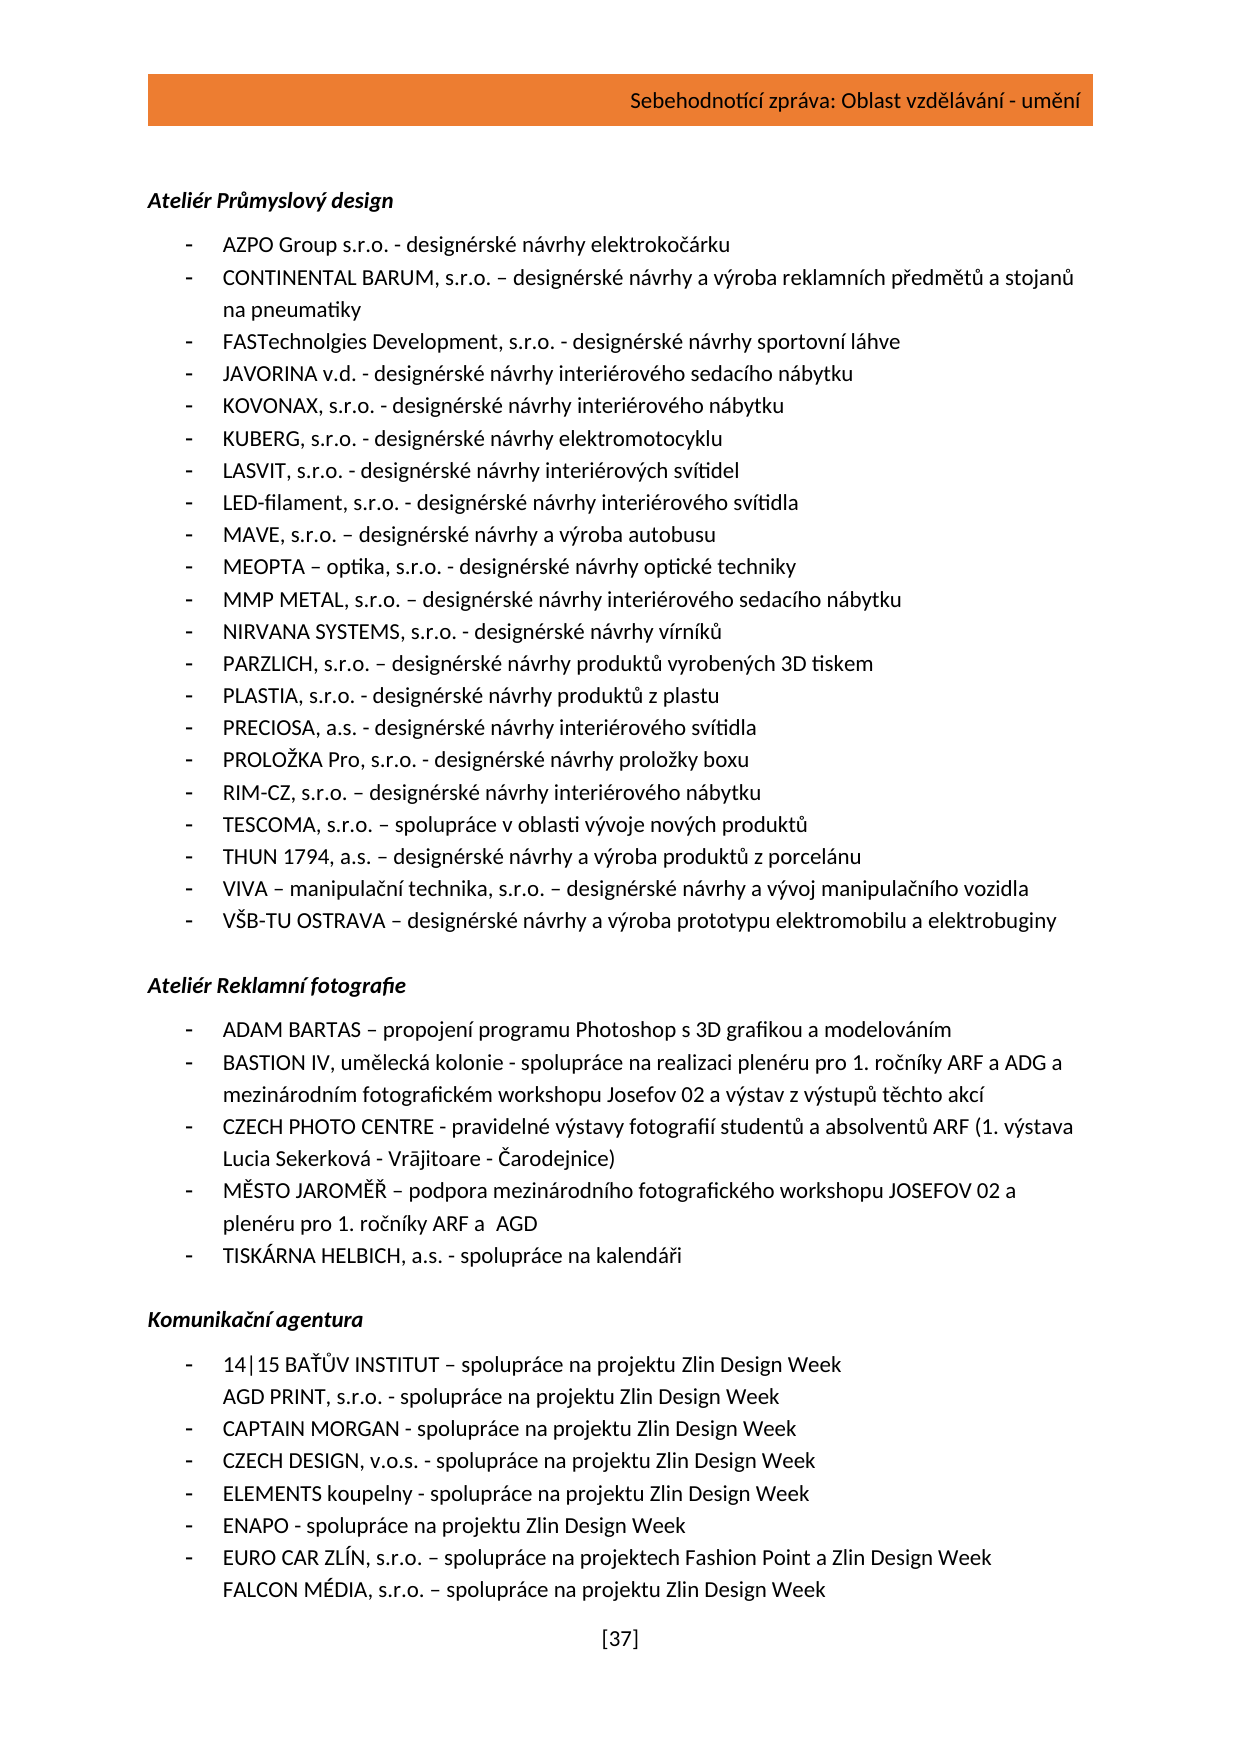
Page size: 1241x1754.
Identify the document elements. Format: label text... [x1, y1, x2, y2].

list CAPTAIN MORGAN - spolupráce na projektu Zlin Design Week [185, 1414, 1093, 1442]
list BASTION IV, umělecká kolonie - spolupráce na realizaci plenéru pro 1. ročníky ARF a ADG a mezinárodním fotografickém workshopu Josefov 02 a výstav z výstupů těchto akcí [185, 1048, 1093, 1108]
list FASTechnolgies Development, s.r.o. - designérské návrhy sportovní láhve [185, 327, 1093, 355]
list EURO CAR ZLÍN, s.r.o. – spolupráce na projektech Fashion Point a Zlin Design Week FALCON MÉDIA, s.r.o. – spolupráce na projektu Zlin Design Week [185, 1543, 1093, 1603]
list VIVA – manipulační technika, s.r.o. – designérské návrhy a vývoj manipulačního vozidla [185, 874, 1093, 902]
list MĚSTO JAROMĚŘ – podpora mezinárodního fotografického workshopu JOSEFOV 02 a plenéru pro 1. ročníky ARF a AGD [185, 1177, 1093, 1237]
list KOVONAX, s.r.o. - designérské návrhy interiérového nábytku [185, 392, 1093, 419]
list MAVE, s.r.o. – designérské návrhy a výroba autobusu [185, 520, 1093, 548]
list 14|15 BAŤŮV INSTITUT – spolupráce na projektu Zlin Design Week AGD PRINT, s.r.o. - spolupráce na projektu Zlin Design Week [185, 1350, 1093, 1410]
list VŠB-TU OSTRAVA – designérské návrhy a výroba prototypu elektromobilu a elektrobuginy [185, 907, 1093, 934]
list LED-filament, s.r.o. - designérské návrhy interiérového svítidla [185, 488, 1093, 516]
list AZPO Group s.r.o. - designérské návrhy elektrokočárku [185, 231, 1093, 259]
list PRECIOSA, a.s. - designérské návrhy interiérového svítidla [185, 713, 1093, 741]
list PARZLICH, s.r.o. – designérské návrhy produktů vyrobených 3D tiskem [185, 649, 1093, 677]
list NIRVANA SYSTEMS, s.r.o. - designérské návrhy vírníků [185, 617, 1093, 645]
list ENAPO - spolupráce na projektu Zlin Design Week [185, 1511, 1093, 1539]
list MMP METAL, s.r.o. – designérské návrhy interiérového sedacího nábytku [185, 585, 1093, 613]
list ADAM BARTAS – propojení programu Photoshop s 3D grafikou a modelováním [185, 1016, 1093, 1044]
list TISKÁRNA HELBICH, a.s. - spolupráce na kalendáři [185, 1241, 1093, 1269]
list JAVORINA v.d. - designérské návrhy interiérového sedacího nábytku [185, 359, 1093, 387]
text Ateliér Reklamní fotografie [148, 971, 1093, 999]
text Komunikační agentura [148, 1305, 1093, 1333]
list PLASTIA, s.r.o. - designérské návrhy produktů z plastu [185, 681, 1093, 709]
list TESCOMA, s.r.o. – spolupráce v oblasti vývoje nových produktů [185, 810, 1093, 838]
list CZECH DESIGN, v.o.s. - spolupráce na projektu Zlin Design Week [185, 1447, 1093, 1474]
list PROLOŽKA Pro, s.r.o. - designérské návrhy proložky boxu [185, 746, 1093, 774]
list CZECH PHOTO CENTRE - pravidelné výstavy fotografií studentů a absolventů ARF (1. výstava Lucia Sekerková - Vrājitoare - Čarodejnice) [185, 1112, 1093, 1172]
list ELEMENTS koupelny - spolupráce na projektu Zlin Design Week [185, 1479, 1093, 1507]
list LASVIT, s.r.o. - designérské návrhy interiérových svítidel [185, 456, 1093, 484]
list KUBERG, s.r.o. - designérské návrhy elektromotocyklu [185, 424, 1093, 452]
list RIM-CZ, s.r.o. – designérské návrhy interiérového nábytku [185, 778, 1093, 806]
list CONTINENTAL BARUM, s.r.o. – designérské návrhy a výroba reklamních předmětů a stojanů na pneumatiky [185, 263, 1093, 323]
list THUN 1794, a.s. – designérské návrhy a výroba produktů z porcelánu [185, 842, 1093, 870]
list MEOPTA – optika, s.r.o. - designérské návrhy optické techniky [185, 552, 1093, 581]
text Ateliér Průmyslový design [148, 186, 1093, 214]
